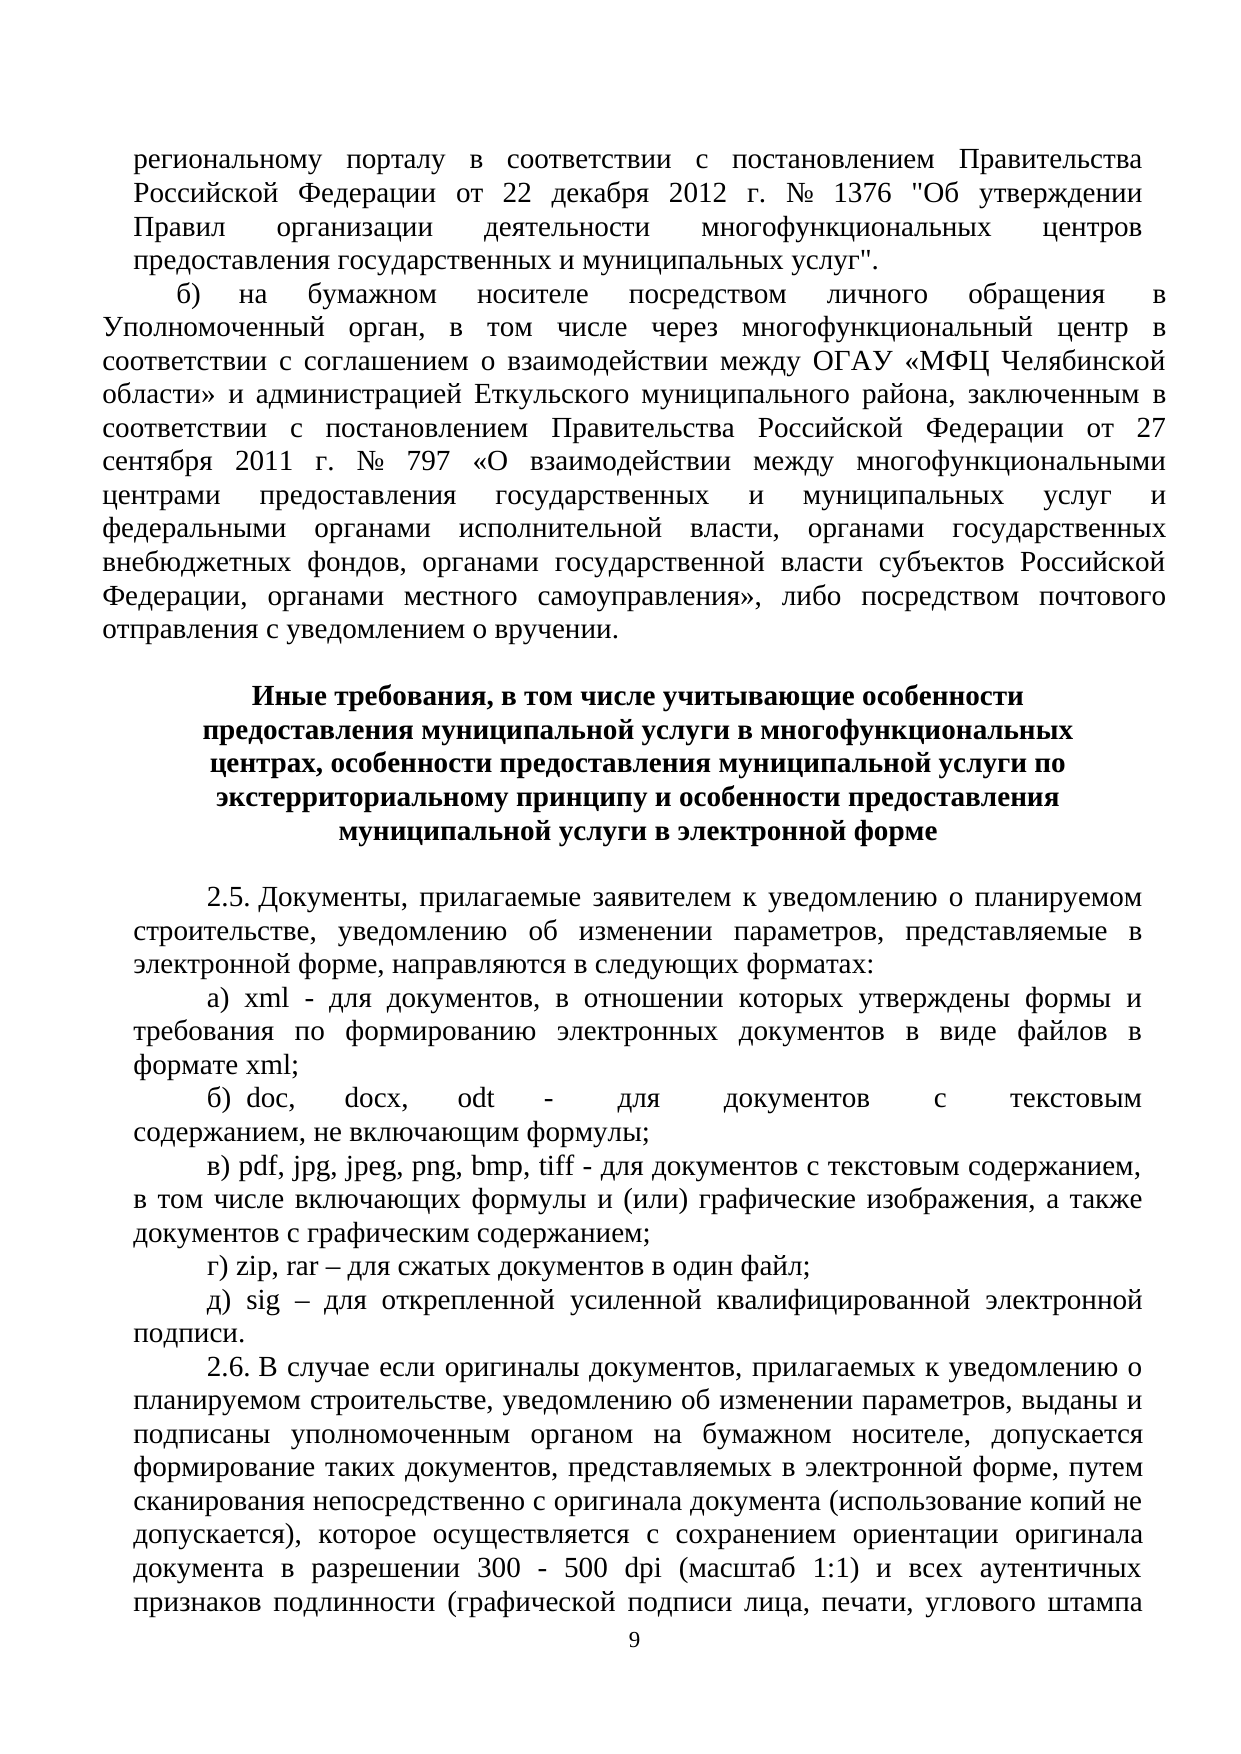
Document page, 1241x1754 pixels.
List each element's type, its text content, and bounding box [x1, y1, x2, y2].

text б) doc, docx, odt - для документов с текстовым содержанием, не включающим формулы; [133, 1081, 1142, 1148]
text б) на бумажном носителе посредством личного обращения в Уполномоченный орган, в том числе через многофункциональный центр в соответствии с соглашением о взаимодействии между ОГАУ «МФЦ Челябинской области» и администрацией Еткульского муниципального района, заключенным в соответствии с постановлением Правительства Российской Федерации от 27 сентября 2011 г. № 797 «О взаимодействии между многофункциональными центрами предоставления государственных и муниципальных услуг и федеральными органами исполнительной власти, органами государственных внебюджетных фондов, органами государственной власти субъектов Российской Федерации, органами местного самоуправления», либо посредством почтового отправления с уведомлением о вручении. [102, 276, 1166, 645]
text а) xml - для документов, в отношении которых утверждены формы и требования по формированию электронных документов в виде файлов в формате xml; [133, 980, 1142, 1081]
text г) zip, rar – для сжатых документов в один файл; [207, 1248, 1166, 1282]
subtitle Иные требования, в том числе учитывающие особенности предоставления муниципальной услуги в многофункциональных центрах, особенности предоставления муниципальной услуги по экстерриториальному принципу и особенности предоставления муниципальной услуги в электронной форме [146, 678, 1129, 846]
list Документы, прилагаемые заявителем к уведомлению о планируемом строительстве, уведомлению об изменении параметров, представляемые в электронной форме, направляются в следующих форматах: [133, 879, 1142, 980]
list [133, 1349, 1143, 1617]
text д) sig – для открепленной усиленной квалифицированной электронной подписи. [133, 1282, 1143, 1349]
text в) pdf, jpg, jpeg, png, bmp, tiff - для документов с текстовым содержанием, в том числе включающих формулы и (или) графические изображения, а также документов с графическим содержанием; [133, 1148, 1143, 1248]
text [133, 142, 1143, 276]
